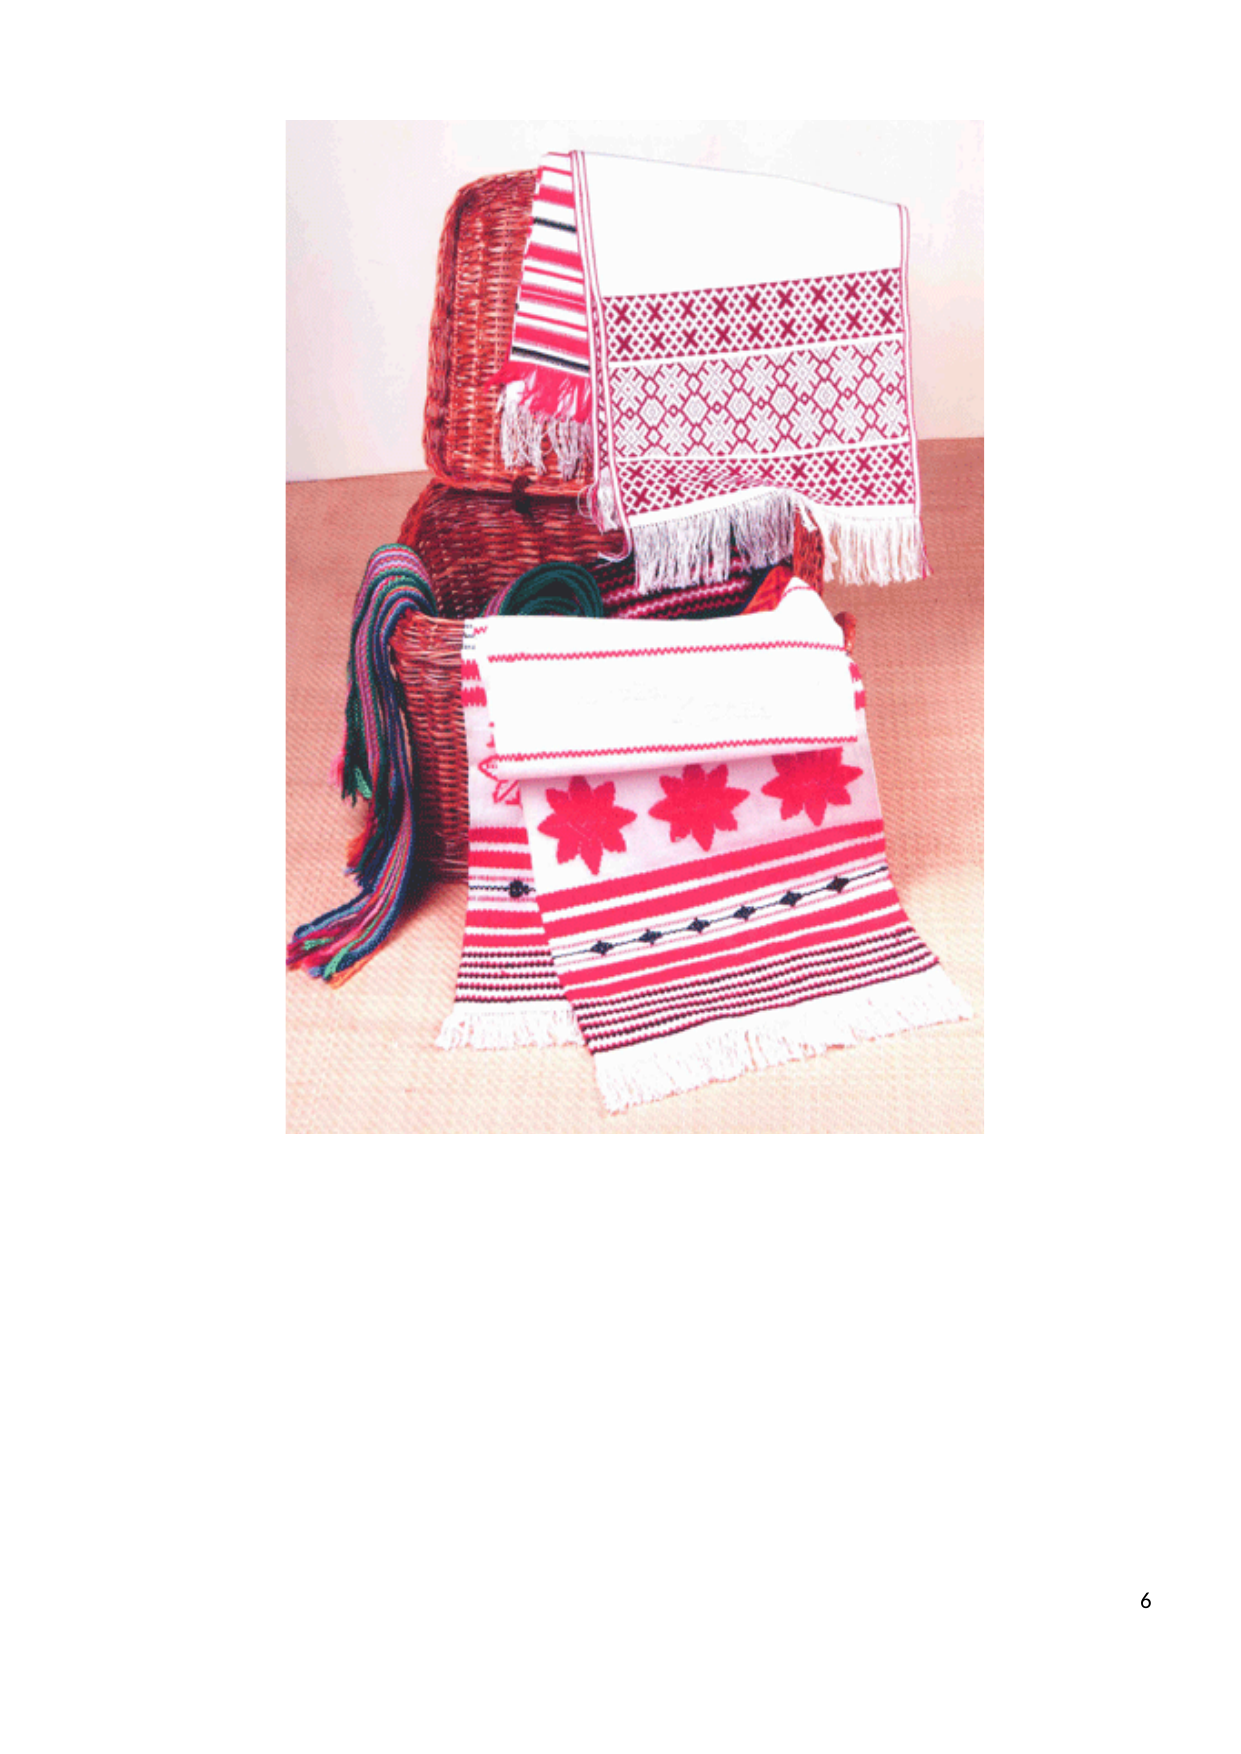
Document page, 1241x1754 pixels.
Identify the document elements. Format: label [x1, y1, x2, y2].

picture [285, 120, 985, 1134]
